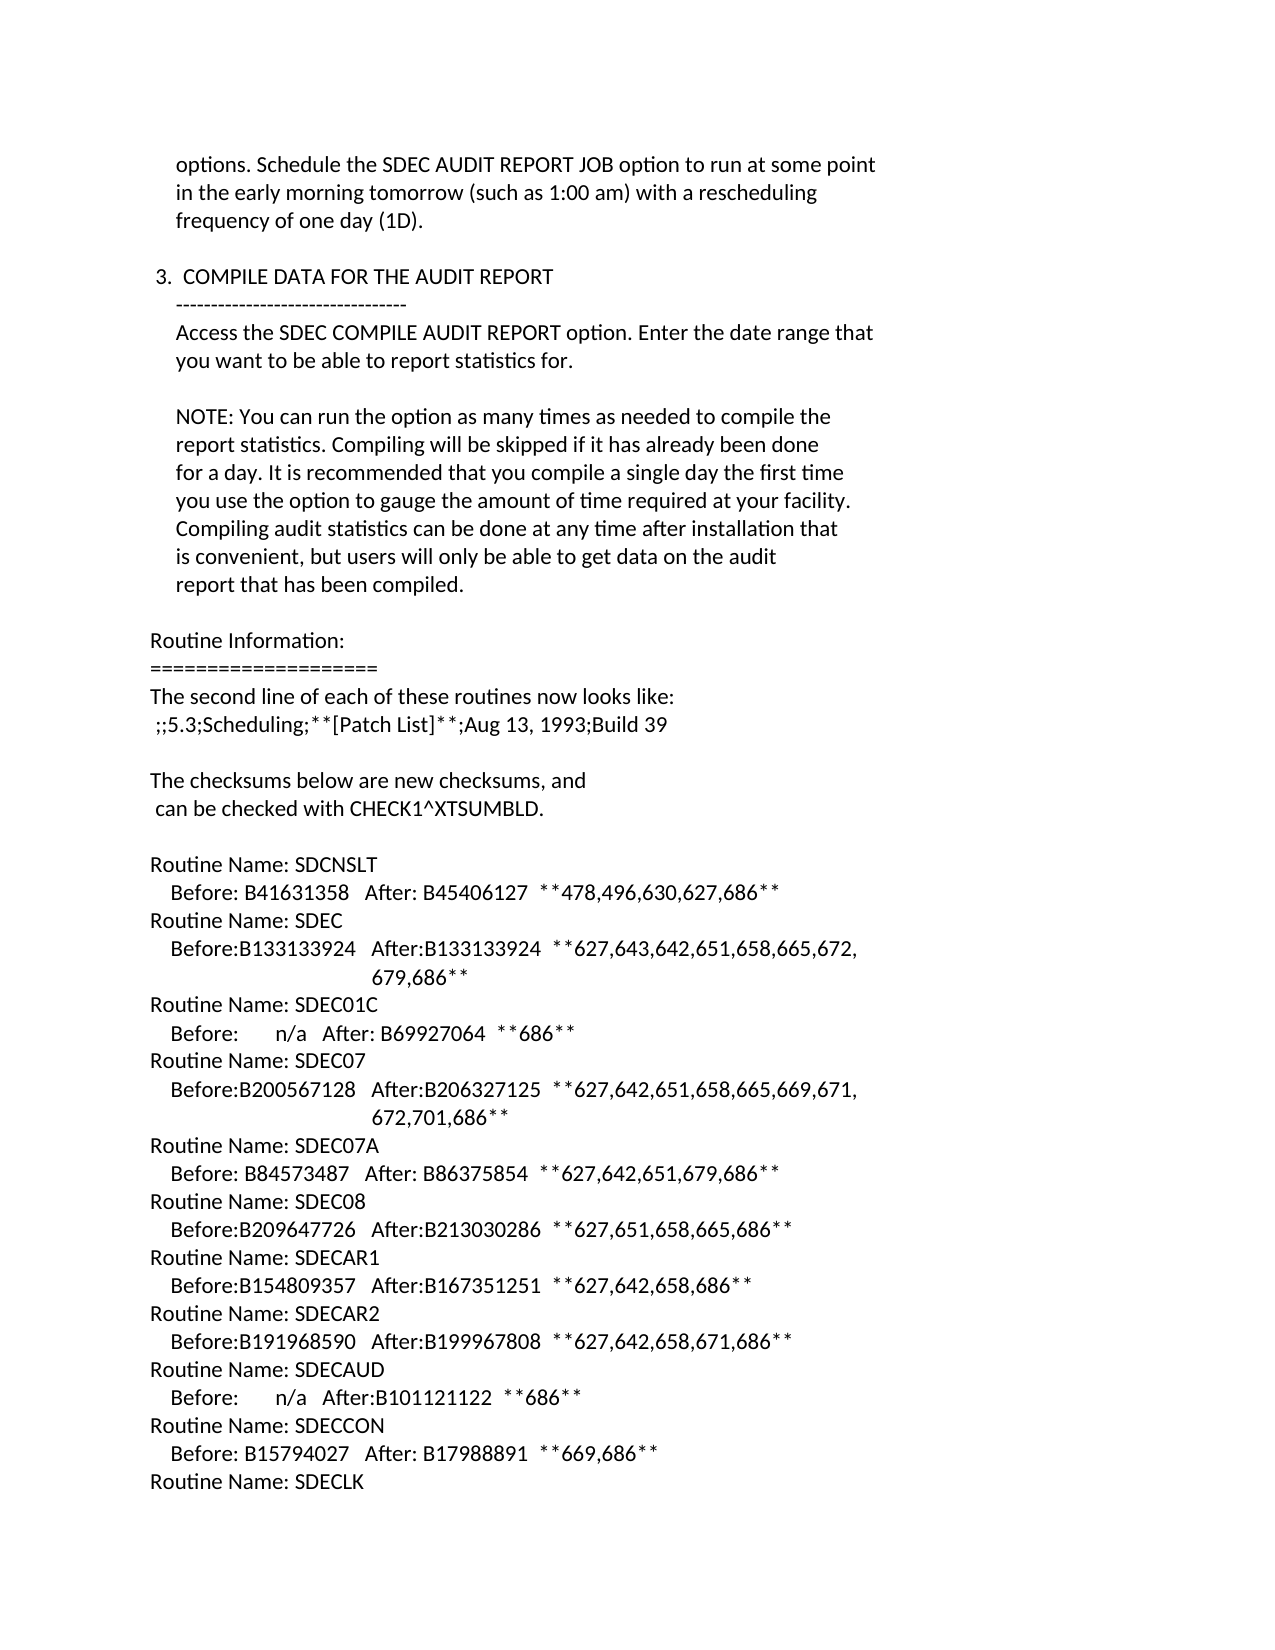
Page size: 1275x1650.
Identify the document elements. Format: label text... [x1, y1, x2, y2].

text Before: n/a After:B101121122 **686** [150, 1383, 1125, 1411]
text Routine Name: SDECAUD [150, 1355, 1125, 1383]
text 672,701,686** [150, 1103, 1125, 1131]
text can be checked with CHECK1^XTSUMBLD. [150, 794, 1125, 822]
text Compiling audit statistics can be done at any time after installation that [150, 514, 1125, 542]
text you use the option to gauge the amount of time required at your facility. [150, 486, 1125, 514]
text Before:B191968590 After:B199967808 **627,642,658,671,686** [150, 1327, 1125, 1355]
text Before: B15794027 After: B17988891 **669,686** [150, 1439, 1125, 1467]
text The checksums below are new checksums, and [150, 766, 1125, 794]
text you want to be able to report statistics for. [150, 346, 1125, 374]
text in the early morning tomorrow (such as 1:00 am) with a rescheduling [150, 178, 1125, 206]
text Before:B209647726 After:B213030286 **627,651,658,665,686** [150, 1215, 1125, 1243]
text ==================== [150, 654, 1125, 682]
text Before: B41631358 After: B45406127 **478,496,630,627,686** [150, 878, 1125, 907]
text for a day. It is recommended that you compile a single day the first time [150, 458, 1125, 486]
text Routine Name: SDECCON [150, 1411, 1125, 1439]
text ;;5.3;Scheduling;**[Patch List]**;Aug 13, 1993;Build 39 [150, 710, 1125, 738]
text --------------------------------- [150, 290, 1125, 318]
text Routine Name: SDEC08 [150, 1187, 1125, 1215]
text Routine Information: [150, 626, 1125, 654]
text 3. COMPILE DATA FOR THE AUDIT REPORT [150, 262, 1125, 290]
text Before: B84573487 After: B86375854 **627,642,651,679,686** [150, 1159, 1125, 1187]
text Access the SDEC COMPILE AUDIT REPORT option. Enter the date range that [150, 318, 1125, 346]
text The second line of each of these routines now looks like: [150, 682, 1125, 710]
text Routine Name: SDECAR1 [150, 1243, 1125, 1271]
text Before:B200567128 After:B206327125 **627,642,651,658,665,669,671, [150, 1075, 1125, 1103]
text Before:B154809357 After:B167351251 **627,642,658,686** [150, 1271, 1125, 1299]
text frequency of one day (1D). [150, 206, 1125, 234]
text options. Schedule the SDEC AUDIT REPORT JOB option to run at some point [150, 150, 1125, 178]
text Before:B133133924 After:B133133924 **627,643,642,651,658,665,672, [150, 934, 1125, 963]
text is convenient, but users will only be able to get data on the audit [150, 542, 1125, 570]
text Routine Name: SDEC01C [150, 991, 1125, 1019]
text Routine Name: SDECAR2 [150, 1299, 1125, 1327]
text Routine Name: SDEC07A [150, 1131, 1125, 1159]
text Routine Name: SDECLK [150, 1467, 1125, 1495]
text Before: n/a After: B69927064 **686** [150, 1019, 1125, 1047]
text report statistics. Compiling will be skipped if it has already been done [150, 430, 1125, 458]
text Routine Name: SDCNSLT [150, 851, 1125, 878]
text 679,686** [150, 963, 1125, 991]
text report that has been compiled. [150, 570, 1125, 598]
text Routine Name: SDEC07 [150, 1047, 1125, 1075]
text NOTE: You can run the option as many times as needed to compile the [150, 402, 1125, 430]
text Routine Name: SDEC [150, 907, 1125, 934]
